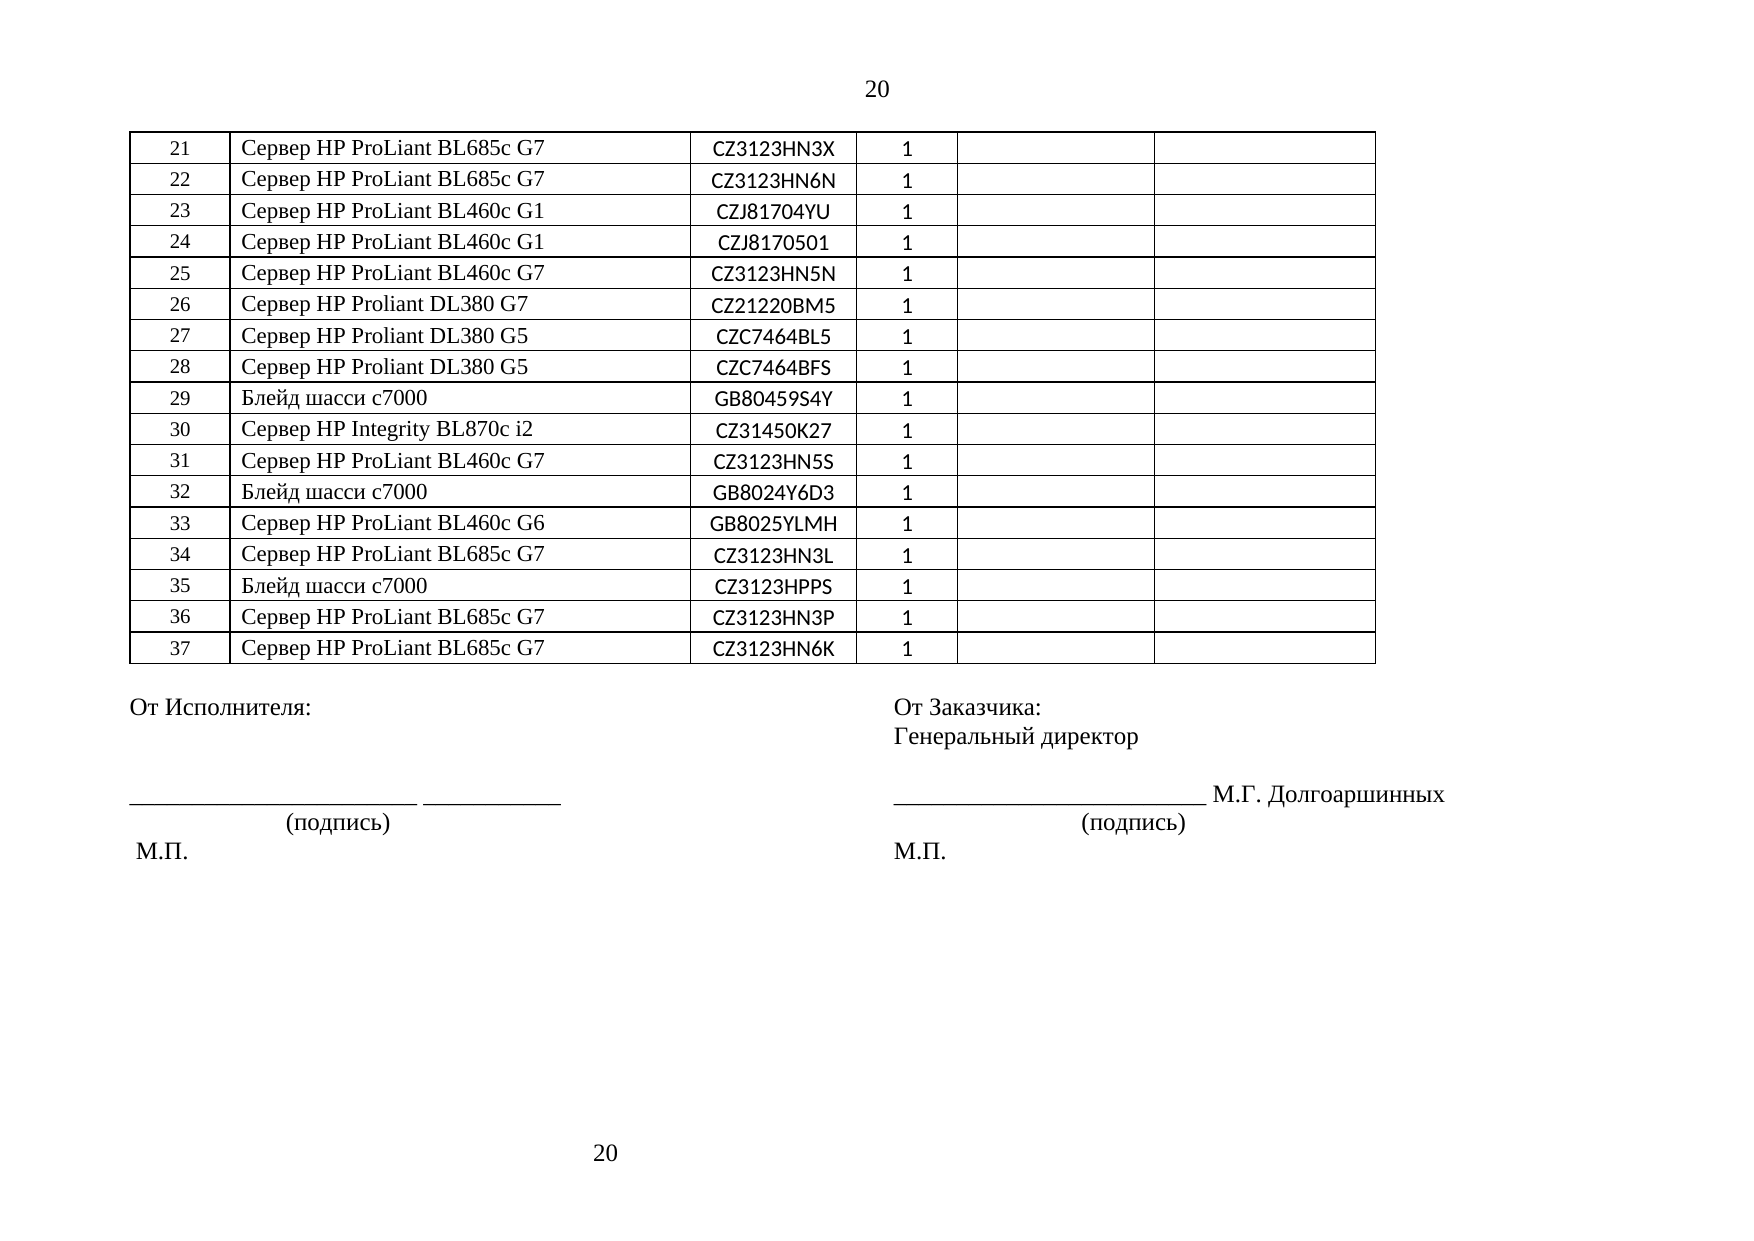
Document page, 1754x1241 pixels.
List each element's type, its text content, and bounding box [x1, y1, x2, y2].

table_cell [958, 289, 1154, 319]
table_cell 1 [857, 414, 957, 444]
table_cell Сервер HP ProLiant BL460c G6 [231, 508, 690, 538]
table_cell GB8025YLMH [691, 508, 856, 538]
table_cell [958, 476, 1154, 506]
table_cell Блейд шасси c7000 [231, 570, 690, 600]
table_header От Заказчика: Генеральный директор [883, 693, 1650, 779]
table_cell [1155, 226, 1375, 256]
table_header От Исполнителя: [118, 693, 882, 779]
table_cell 25 [131, 258, 229, 288]
table_cell CZC7464BFS [691, 351, 856, 381]
table_cell 1 [857, 633, 957, 663]
table_cell [1155, 351, 1375, 381]
table_cell 1 [857, 445, 957, 475]
table_cell Сервер HP ProLiant BL685c G7 [231, 164, 690, 194]
table_cell 1 [857, 195, 957, 225]
table_cell [958, 320, 1154, 350]
table_cell 28 [131, 351, 229, 381]
table_cell CZ3123HN3X [691, 133, 856, 163]
table_cell [958, 633, 1154, 663]
table_cell 1 [857, 601, 957, 631]
table_cell _______________________ ___________ (подпись) М.П. [118, 779, 882, 865]
table_cell [1155, 133, 1375, 163]
table_cell CZC7464BL5 [691, 320, 856, 350]
table_cell Сервер HP Proliant DL380 G5 [231, 351, 690, 381]
table_cell CZJ8170501 [691, 226, 856, 256]
table_cell 1 [857, 258, 957, 288]
table_cell 1 [857, 570, 957, 600]
table_cell GB80459S4Y [691, 383, 856, 413]
table_cell [958, 414, 1154, 444]
table_cell CZ3123HN6N [691, 164, 856, 194]
table_cell 1 [857, 539, 957, 569]
table_cell CZ3123HN6K [691, 633, 856, 663]
table_cell 1 [857, 320, 957, 350]
table_cell 26 [131, 289, 229, 319]
table_cell [1155, 164, 1375, 194]
table_cell [1155, 539, 1375, 569]
table_cell [1155, 195, 1375, 225]
table_cell [1155, 258, 1375, 288]
table_cell [1155, 633, 1375, 663]
table_cell Сервер HP ProLiant BL460c G7 [231, 258, 690, 288]
table_cell Сервер HP ProLiant BL685c G7 [231, 601, 690, 631]
table_cell [958, 383, 1154, 413]
table_cell Сервер HP Proliant DL380 G7 [231, 289, 690, 319]
table_cell 21 [131, 133, 229, 163]
table_cell [1155, 320, 1375, 350]
table_cell Блейд шасси c7000 [231, 476, 690, 506]
table_cell CZ3123HN5S [691, 445, 856, 475]
table_cell 29 [131, 383, 229, 413]
table_cell 32 [131, 476, 229, 506]
table_cell Сервер HP ProLiant BL460c G1 [231, 195, 690, 225]
table_cell [1155, 383, 1375, 413]
table_cell 33 [131, 508, 229, 538]
table_cell [1155, 289, 1375, 319]
table_cell CZ3123HN5N [691, 258, 856, 288]
table_cell 1 [857, 226, 957, 256]
table_cell 1 [857, 164, 957, 194]
table_cell [1155, 476, 1375, 506]
table_cell 23 [131, 195, 229, 225]
table_cell Сервер HP ProLiant BL460c G7 [231, 445, 690, 475]
table_cell [958, 539, 1154, 569]
table_cell 1 [857, 133, 957, 163]
table_cell 36 [131, 601, 229, 631]
table_cell Сервер HP ProLiant BL685c G7 [231, 539, 690, 569]
table_cell Сервер HP ProLiant BL685c G7 [231, 633, 690, 663]
table_cell [958, 570, 1154, 600]
table_cell [958, 601, 1154, 631]
table_cell GB8024Y6D3 [691, 476, 856, 506]
table_cell [958, 508, 1154, 538]
table_cell 30 [131, 414, 229, 444]
table_cell [958, 195, 1154, 225]
table_cell 1 [857, 383, 957, 413]
table_cell CZ3123HN3P [691, 601, 856, 631]
table_cell 37 [131, 633, 229, 663]
table_cell 31 [131, 445, 229, 475]
table_cell 24 [131, 226, 229, 256]
table_cell [958, 133, 1154, 163]
table_cell 35 [131, 570, 229, 600]
table_cell 34 [131, 539, 229, 569]
table_cell Сервер HP ProLiant BL460c G1 [231, 226, 690, 256]
table_cell 1 [857, 476, 957, 506]
table_cell 27 [131, 320, 229, 350]
table_cell Блейд шасси c7000 [231, 383, 690, 413]
table_cell CZ3123HN3L [691, 539, 856, 569]
table_cell _________________________ М.Г. Долгоаршинных (подпись) М.П. [883, 779, 1650, 865]
table_cell 1 [857, 351, 957, 381]
table_cell [1155, 570, 1375, 600]
table_cell [958, 226, 1154, 256]
table_cell Сервер HP ProLiant BL685c G7 [231, 133, 690, 163]
table_cell [958, 445, 1154, 475]
table_cell [1155, 601, 1375, 631]
table_cell [1155, 414, 1375, 444]
table_cell 22 [131, 164, 229, 194]
table_cell CZ21220BM5 [691, 289, 856, 319]
table_cell Сервер HP Integrity BL870c i2 [231, 414, 690, 444]
table_cell 1 [857, 508, 957, 538]
table_cell Сервер HP Proliant DL380 G5 [231, 320, 690, 350]
table_cell [958, 164, 1154, 194]
table_cell 1 [857, 289, 957, 319]
table_cell [958, 258, 1154, 288]
table_cell [1155, 445, 1375, 475]
table_cell CZ31450K27 [691, 414, 856, 444]
table_cell CZJ81704YU [691, 195, 856, 225]
table_cell CZ3123HPPS [691, 570, 856, 600]
table_cell [1155, 508, 1375, 538]
table_cell [958, 351, 1154, 381]
